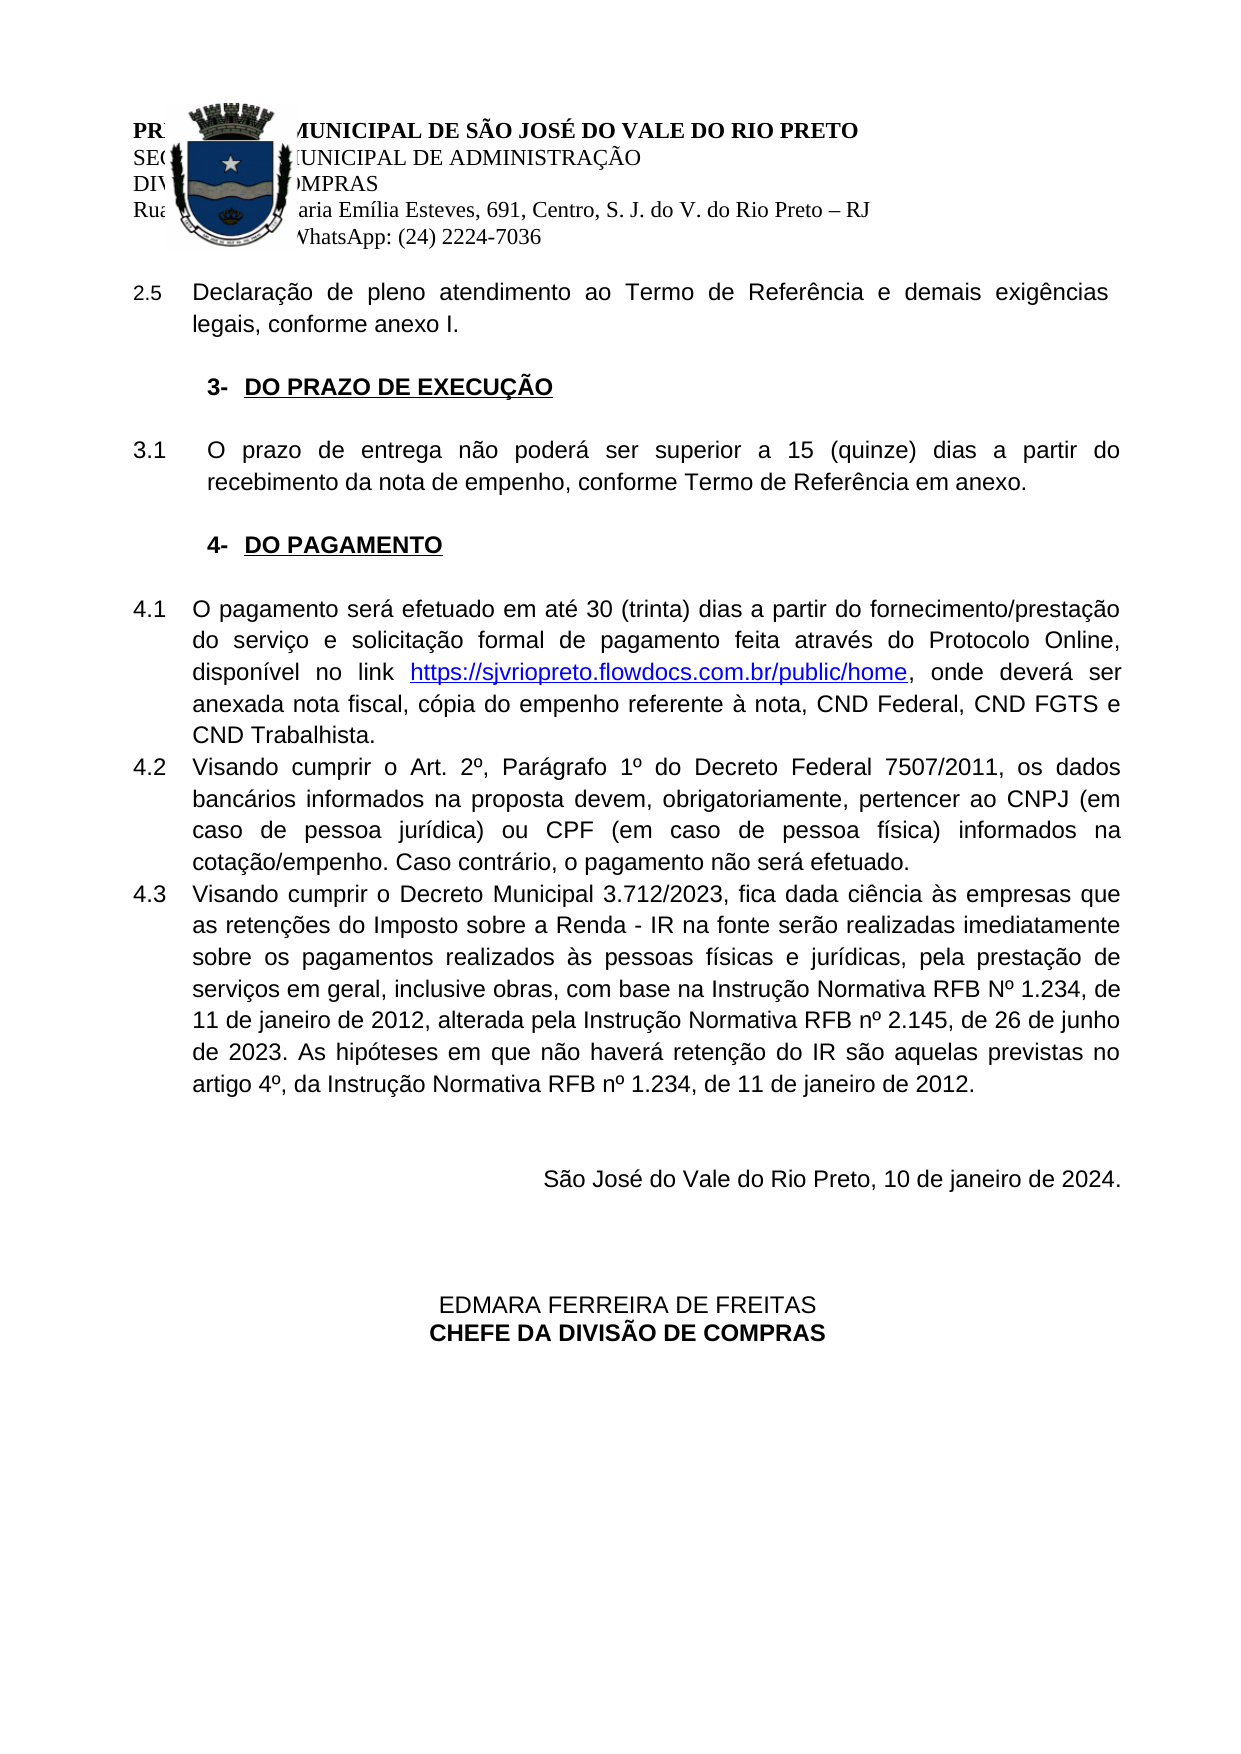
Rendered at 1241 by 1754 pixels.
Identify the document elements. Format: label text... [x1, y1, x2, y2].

list Declaração de pleno atendimento ao Termo de Referência e demais exigências legais, conforme anexo I. [133, 278, 1110, 337]
list Visando cumprir o Decreto Municipal 3.712/2023, fica dada ciência às empresas que as retenções do Imposto sobre a Renda - IR na fonte serão realizadas imediatamente sobre os pagamentos realizados às pessoas físicas e jurídicas, pela prestação de serviços em geral, inclusive obras, com base na Instrução Normativa RFB Nº 1.234, de 11 de janeiro de 2012, alterada pela Instrução Normativa RFB nº 2.145, de 26 de junho de 2023. As hipóteses em que não haverá retenção do IR são aquelas previstas no artigo 4º, da Instrução Normativa RFB nº 1.234, de 11 de janeiro de 2012. [133, 879, 1122, 1097]
list O pagamento será efetuado em até 30 (trinta) dias a partir do fornecimento/prestação do serviço e solicitação formal de pagamento feita através do Protocolo Online, disponível no link https://sjvriopreto.flowdocs.com.br/public/home, onde deverá ser anexada nota fiscal, cópia do empenho referente à nota, CND Federal, CND FGTS e CND Trabalhista. [133, 594, 1122, 749]
list O prazo de entrega não poderá ser superior a 15 (quinze) dias a partir do recebimento da nota de empenho, conforme Termo de Referência em anexo. [133, 436, 1122, 496]
list DO PRAZO DE EXECUÇÃO [207, 373, 1122, 401]
text CHEFE DA DIVISÃO DE COMPRAS [133, 1319, 1122, 1346]
text EDMARA FERREIRA DE FREITAS [133, 1291, 1122, 1319]
list Visando cumprir o Art. 2º, Parágrafo 1º do Decreto Federal 7507/2011, os dados bancários informados na proposta devem, obrigatoriamente, pertencer ao CNPJ (em caso de pessoa jurídica) ou CPF (em caso de pessoa física) informados na cotação/empenho. Caso contrário, o pagamento não será efetuado. [133, 753, 1122, 876]
list DO PAGAMENTO [207, 531, 1122, 559]
text São José do Vale do Rio Preto, 10 de janeiro de 2024. [133, 1164, 1122, 1192]
